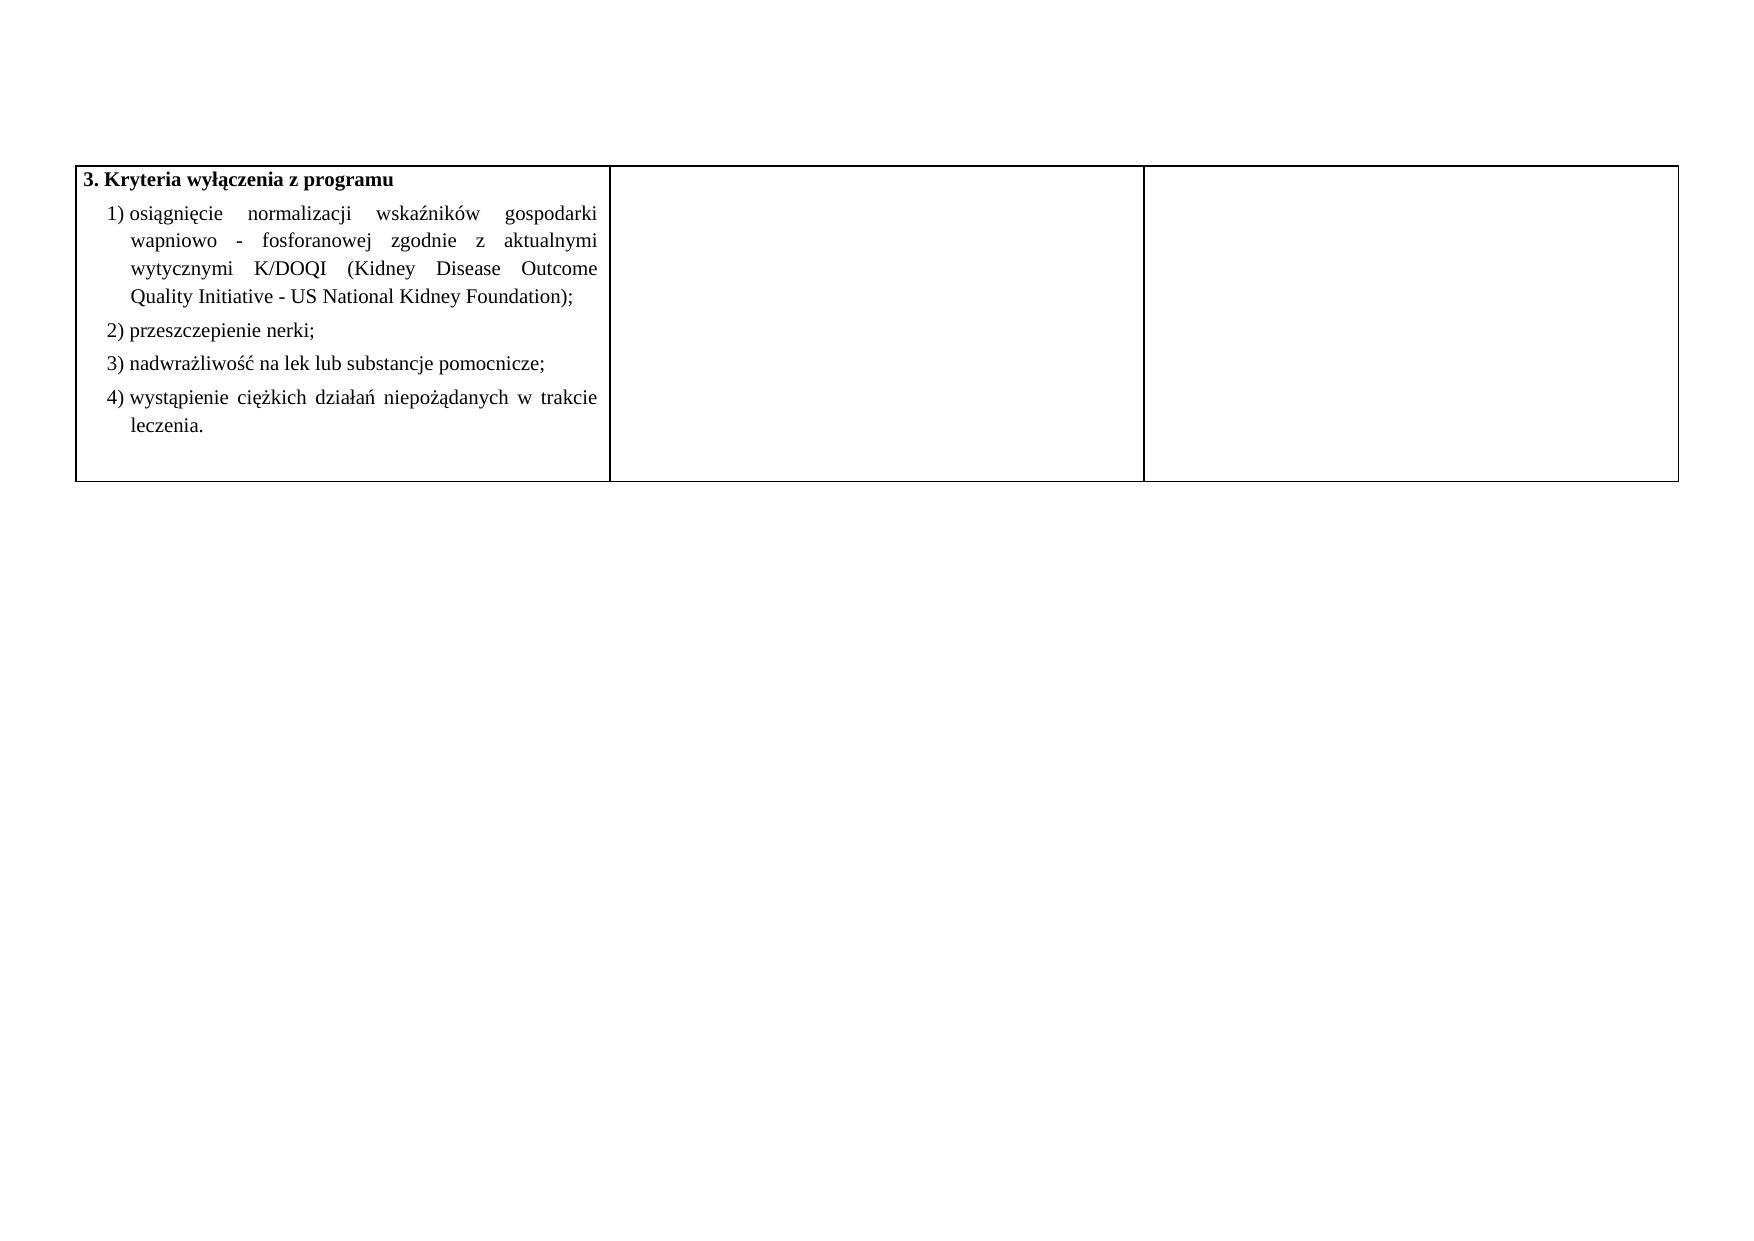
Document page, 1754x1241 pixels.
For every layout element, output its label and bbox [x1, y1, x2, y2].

table_cell [77, 167, 609, 481]
table_cell [611, 167, 1143, 481]
table_cell [1145, 167, 1678, 481]
